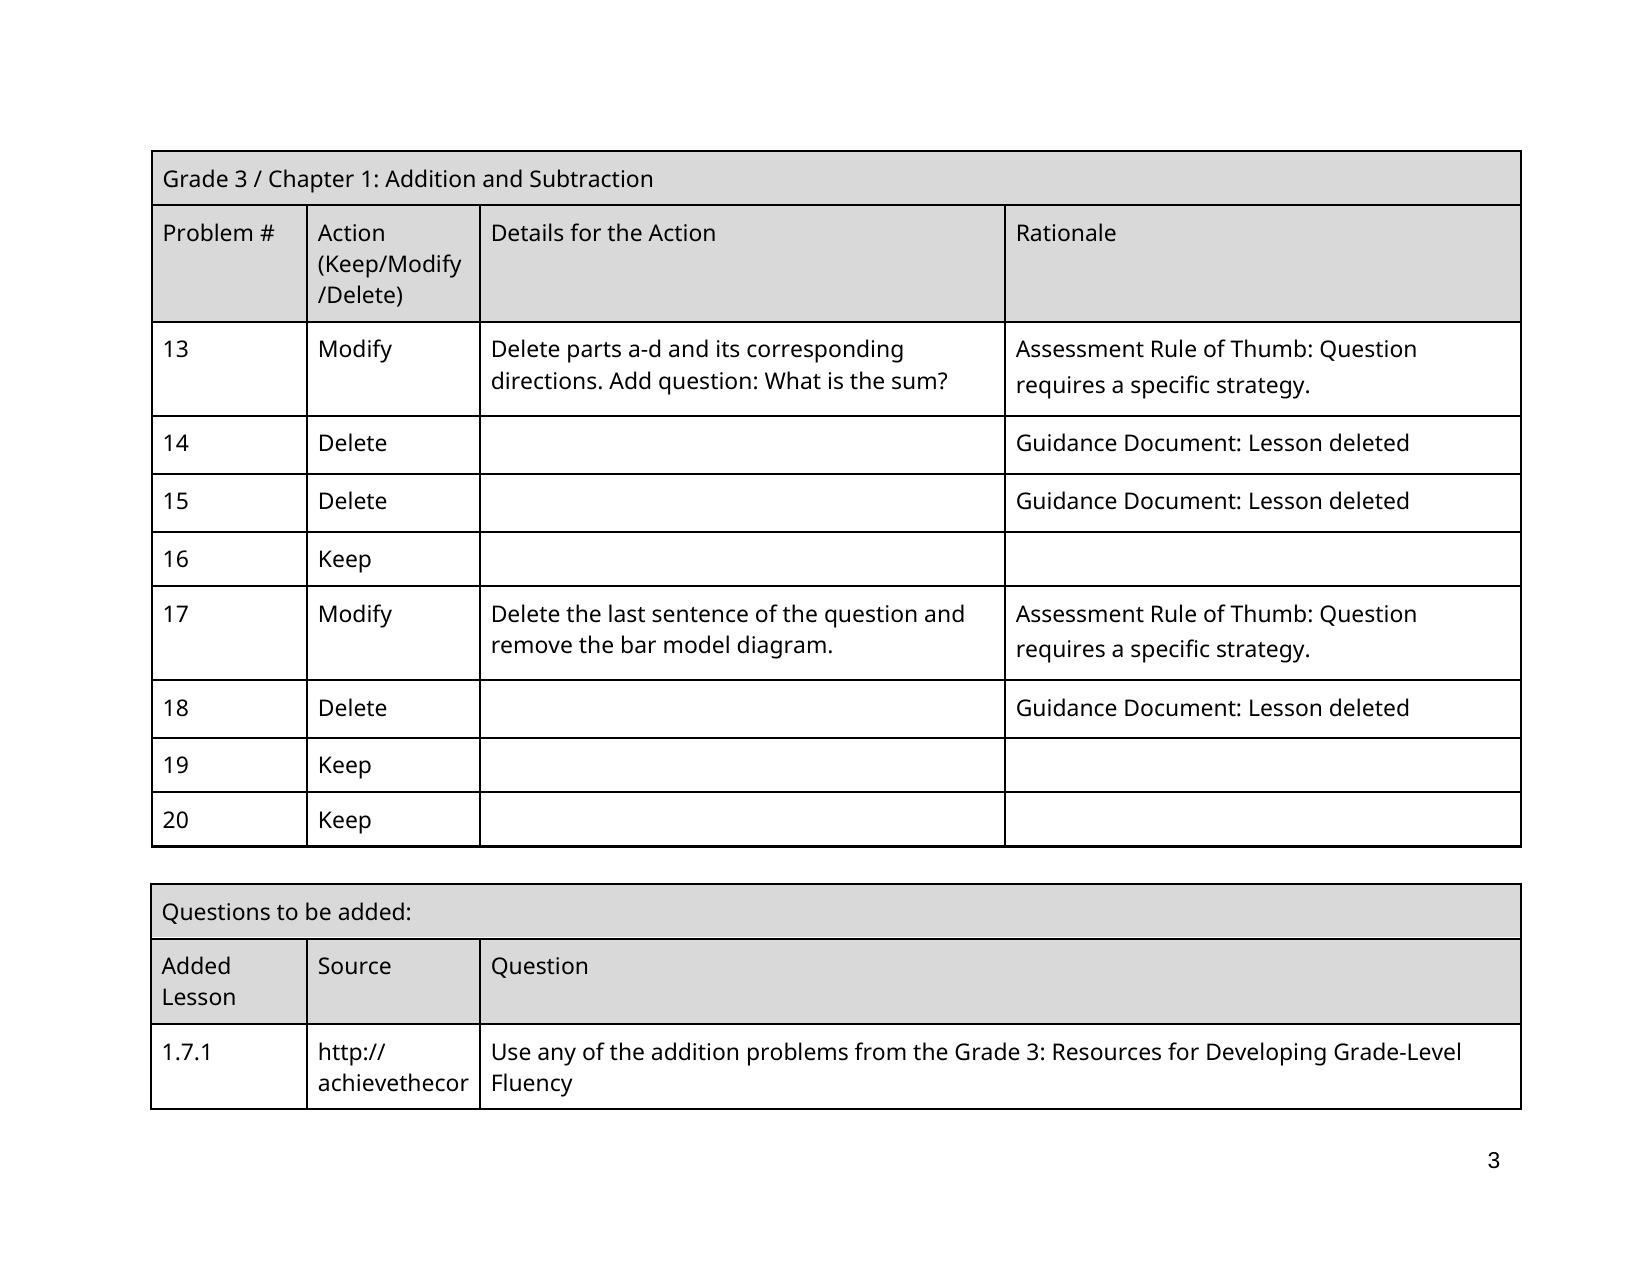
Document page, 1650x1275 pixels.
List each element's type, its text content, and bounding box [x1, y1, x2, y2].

table_cell [481, 475, 1004, 531]
table_cell Assessment Rule of Thumb: Question requires a specific strategy. [1006, 587, 1520, 679]
table_cell Delete [308, 681, 479, 737]
table_cell 16 [153, 533, 306, 585]
table_cell Question [481, 940, 1520, 1023]
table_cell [481, 1025, 1520, 1108]
table_cell Modify [308, 587, 479, 679]
table_cell 1.7.1 [152, 1025, 306, 1108]
table_cell Guidance Document: Lesson deleted [1006, 681, 1520, 737]
table_cell 20 [153, 793, 306, 845]
table_cell Guidance Document: Lesson deleted [1006, 417, 1520, 473]
table_cell 19 [153, 739, 306, 791]
table_cell 18 [153, 681, 306, 737]
table_cell Added Lesson [152, 940, 306, 1023]
table_cell [481, 793, 1004, 845]
table_cell Assessment Rule of Thumb: Question requires a specific strategy. [1006, 323, 1520, 415]
table_cell Modify [308, 323, 479, 415]
table_cell Delete parts a-d and its corresponding directions. Add question: What is the sum? [481, 323, 1004, 415]
table_header Questions to be added: [152, 885, 1520, 937]
table_cell Action (Keep/Modify/Delete) [308, 206, 479, 321]
table_cell [1006, 739, 1520, 791]
table_cell Keep [308, 793, 479, 845]
table_cell Details for the Action [481, 206, 1004, 321]
table_cell [481, 533, 1004, 585]
table_cell Delete [308, 475, 479, 531]
table_cell Keep [308, 739, 479, 791]
table_cell Guidance Document: Lesson deleted [1006, 475, 1520, 531]
table_cell [481, 417, 1004, 473]
table_cell 13 [153, 323, 306, 415]
table_cell [1006, 793, 1520, 845]
table_header Grade 3 / Chapter 1: Addition and Subtraction [153, 152, 1520, 204]
table_cell Keep [308, 533, 479, 585]
table_cell Delete the last sentence of the question and remove the bar model diagram. [481, 587, 1004, 679]
table_cell [481, 739, 1004, 791]
table_cell Problem # [153, 206, 306, 321]
table_cell Source [308, 940, 479, 1023]
table_cell Delete [308, 417, 479, 473]
table_cell [1006, 533, 1520, 585]
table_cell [308, 1025, 479, 1108]
table_cell 17 [153, 587, 306, 679]
table_cell 15 [153, 475, 306, 531]
table_cell 14 [153, 417, 306, 473]
table_cell [481, 681, 1004, 737]
table_cell Rationale [1006, 206, 1520, 321]
